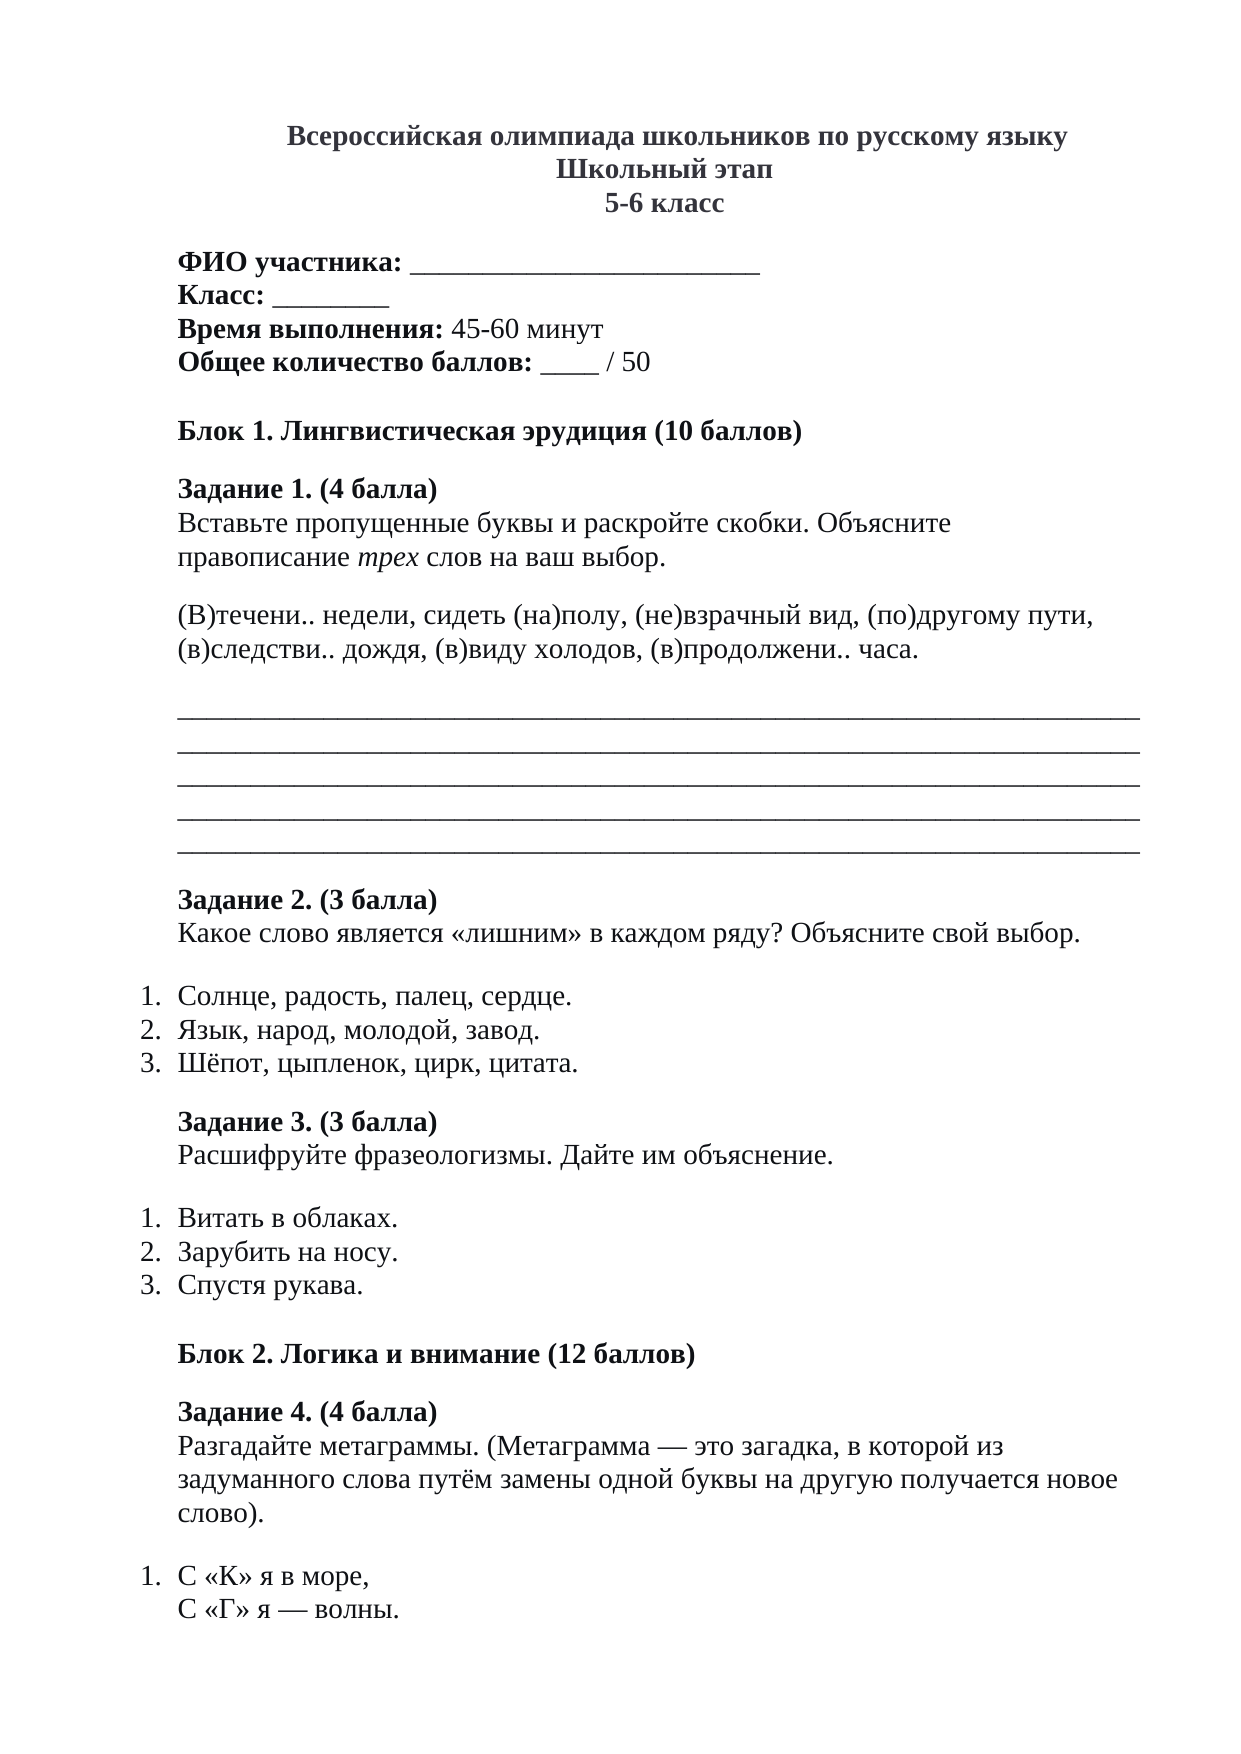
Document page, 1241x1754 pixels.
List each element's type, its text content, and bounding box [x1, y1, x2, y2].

list Спустя рукава. [140, 1267, 1152, 1301]
text Всероссийская олимпиада школьников по русскому языку [177, 118, 1152, 152]
text Задание 2. (3 балла) Какое слово является «лишним» в каждом ряду? Объясните свой выбор. [177, 882, 1152, 949]
text Блок 2. Логика и внимание (12 баллов) [177, 1326, 1152, 1369]
text ФИО участника: ________________________ Класс: ________ Время выполнения: 45-60 минут Общее количество баллов: ____ / 50 [177, 244, 1152, 378]
list Солнце, радость, палец, сердце. [140, 978, 1152, 1012]
text (В)течени.. недели, сидеть (на)полу, (не)взрачный вид, (по)другому пути, (в)следстви.. дождя, (в)виду холодов, (в)продолжени.. часа. [177, 597, 1152, 664]
text __________________________________________________________________________________________________________________________________________________________________________________________________________________________________________________________________________________________________________________________________________ [177, 689, 1152, 857]
text Задание 4. (4 балла) Разгадайте метаграммы. (Метаграмма — это загадка, в которой из задуманного слова путём замены одной буквы на другую получается новое слово). [177, 1394, 1152, 1529]
list Язык, народ, молодой, завод. [140, 1012, 1152, 1045]
list Зарубить на носу. [140, 1234, 1152, 1267]
text 5-6 класс [177, 185, 1152, 219]
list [140, 1558, 1152, 1625]
text Школьный этап [177, 152, 1152, 185]
text Задание 3. (3 балла) Расшифруйте фразеологизмы. Дайте им объяснение. [177, 1104, 1152, 1171]
text Задание 1. (4 балла) Вставьте пропущенные буквы и раскройте скобки. Объясните правописание трех слов на ваш выбор. [177, 472, 1152, 572]
text Блок 1. Лингвистическая эрудиция (10 баллов) [177, 403, 1152, 447]
list Витать в облаках. [140, 1200, 1152, 1234]
list Шёпот, цыпленок, цирк, цитата. [140, 1045, 1152, 1079]
